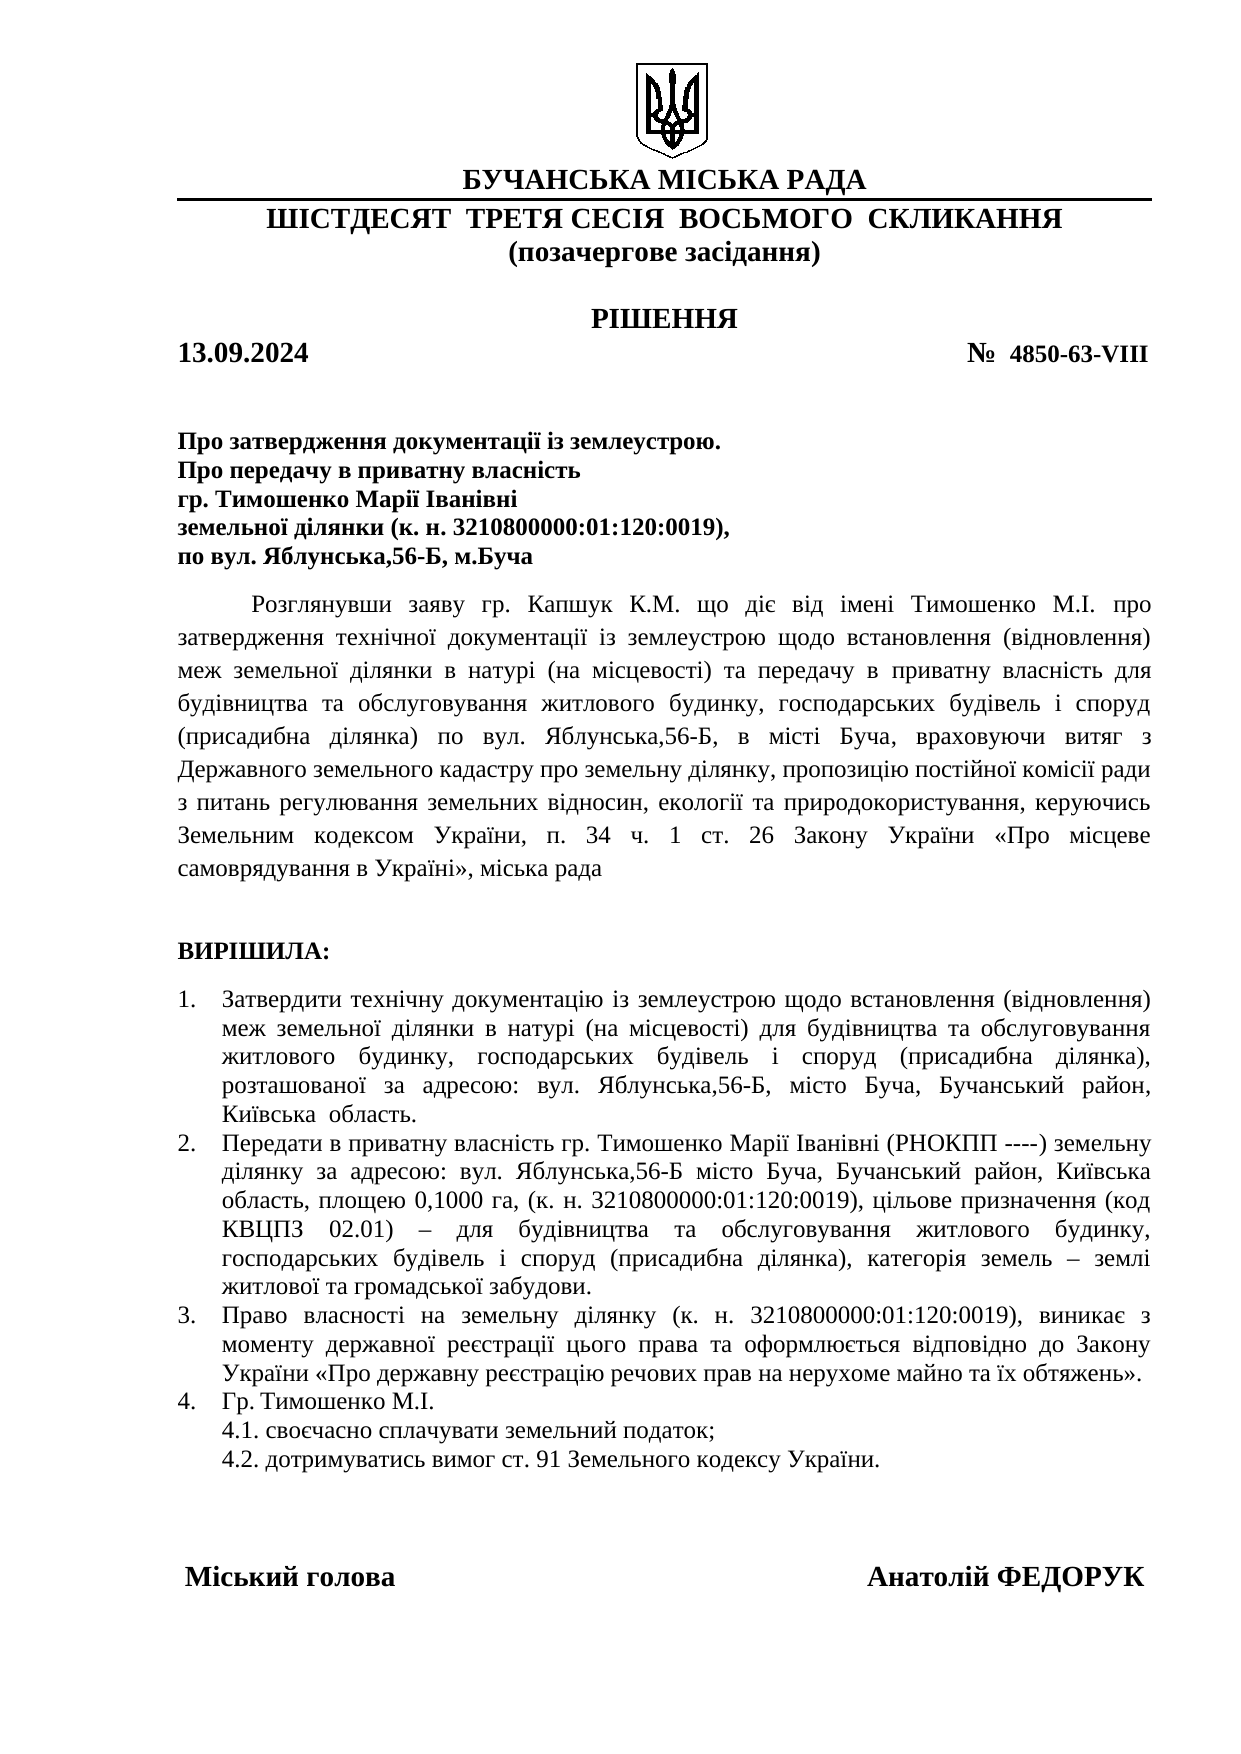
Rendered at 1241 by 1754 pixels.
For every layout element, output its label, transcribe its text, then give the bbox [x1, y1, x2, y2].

text 4.2. дотримуватись вимог ст. 91 Земельного кодексу України. [222, 1444, 1152, 1473]
list Право власності на земельну ділянку (к. н. 3210800000:01:120:0019), виникає з моменту державної реєстрації цього права та оформлюється відповідно до Закону України «Про державну реєстрацію речових прав на нерухоме майно та їх обтяжень». [177, 1300, 1152, 1386]
text земельної ділянки (к. н. 3210800000:01:120:0019), [177, 512, 1152, 541]
text (позачергове засідання) [177, 234, 1152, 268]
text Міський голова Анатолій ФЕДОРУК [177, 1559, 1152, 1592]
list Затвердити технічну документацію із землеустрою щодо встановлення (відновлення) меж земельної ділянки в натурі (на місцевості) для будівництва та обслуговування житлового будинку, господарських будівель і споруд (присадибна ділянка), розташованої за адресою: вул. Яблунська,56-Б, місто Буча, Бучанський район, Київська область. [177, 984, 1152, 1128]
text 13.09.2024 № 4850-63-VIІІ [177, 335, 1152, 369]
text ШІСТДЕСЯТ ТРЕТЯ СЕСІЯ ВОСЬМОГО СКЛИКАННЯ [177, 201, 1152, 234]
text 4.1. своєчасно сплачувати земельний податок; [222, 1415, 1152, 1444]
text ВИРІШИЛА: [177, 936, 1152, 965]
text 4. Гр. Тимошенко М.І. [177, 1386, 1152, 1415]
list Передати в приватну власність гр. Тимошенко Марії Іванівні (РНОКПП ----) земельну ділянку за адресою: вул. Яблунська,56-Б місто Буча, Бучанський район, Київська область, площею 0,1000 га, (к. н. 3210800000:01:120:0019), цільове призначення (код КВЦПЗ 02.01) – для будівництва та обслуговування житлового будинку, господарських будівель і споруд (присадибна ділянка), категорія земель – землі житлової та громадської забудови. [177, 1128, 1152, 1300]
text РІШЕННЯ [177, 302, 1152, 335]
text гр. Тимошенко Марії Іванівні [177, 484, 1152, 512]
text по вул. Яблунська,56-Б, м.Буча [177, 541, 1152, 570]
text Розглянувши заяву гр. Капшук К.М. що діє від імені Тимошенко М.І. про затвердження технічної документації із землеустрою щодо встановлення (відновлення) меж земельної ділянки в натурі (на місцевості) та передачу в приватну власність для будівництва та обслуговування житлового будинку, господарських будівель і споруд (присадибна ділянка) по вул. Яблунська,56-Б, в місті Буча, враховуючи витяг з Державного земельного кадастру про земельну ділянку, пропозицію постійної комісії ради з питань регулювання земельних відносин, екології та природокористування, керуючись Земельним кодексом України, п. 34 ч. 1 ст. 26 Закону України «Про місцеве самоврядування в Україні», міська рада [177, 589, 1152, 882]
text БУЧАНСЬКА МІСЬКА РАДА [177, 162, 1152, 198]
text Про передачу в приватну власність [177, 455, 1152, 484]
text Про затвердження документації із землеустрою. [177, 426, 1152, 455]
